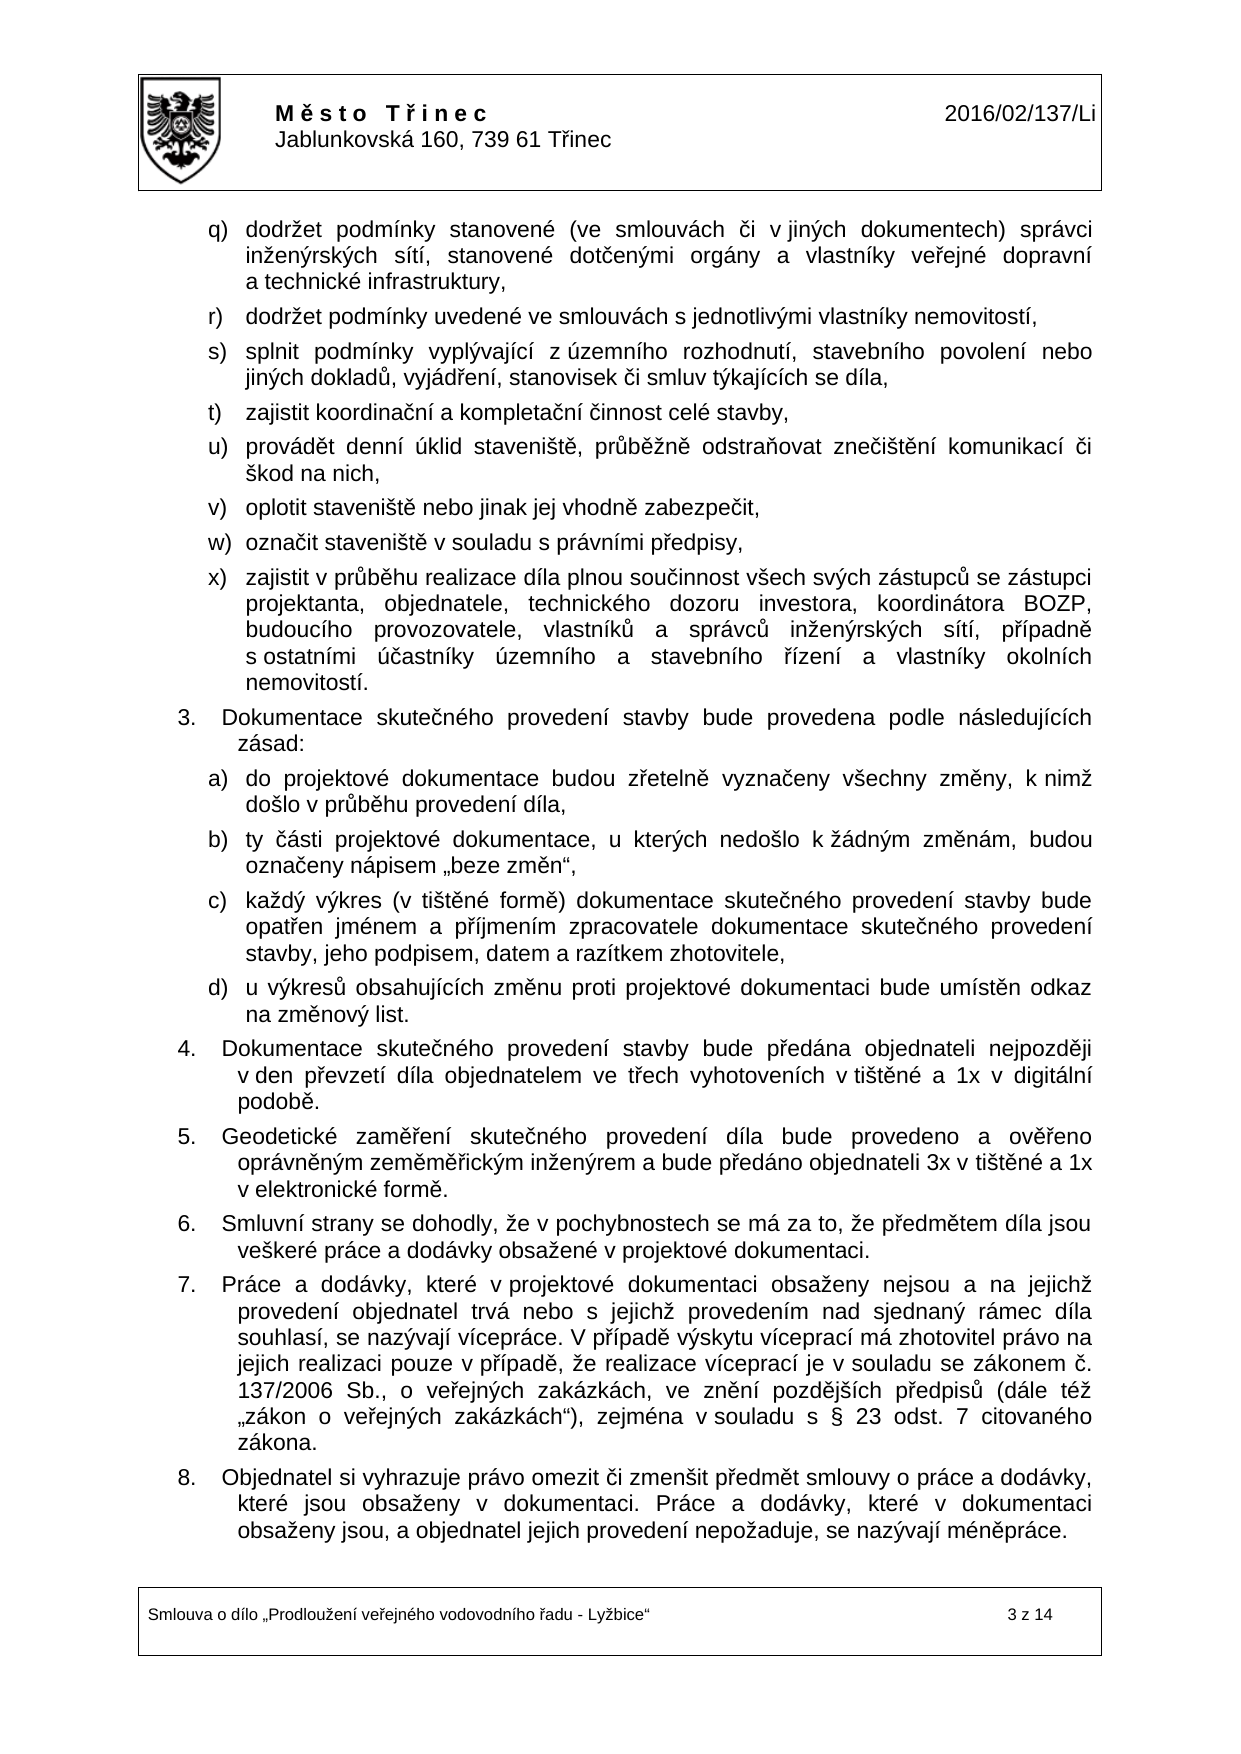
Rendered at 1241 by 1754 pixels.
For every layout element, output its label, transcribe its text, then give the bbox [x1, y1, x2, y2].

subtitle 7. Práce a dodávky, které v projektové dokumentaci obsaženy nejsou a na jejichž provedení objednatel trvá nebo s jejichž provedením nad sjednaný rámec díla souhlasí, se nazývají vícepráce. V případě výskytu víceprací má zhotovitel právo na jejich realizaci pouze v případě, že realizace víceprací je v souladu se zákonem č. 137/2006 Sb., o veřejných zakázkách, ve znění pozdějších předpisů (dále též „zákon o veřejných zakázkách“), zejména v souladu s § 23 odst. 7 citovaného zákona. [177, 1271, 1093, 1456]
subtitle zajistit v průběhu realizace díla plnou součinnost všech svých zástupců se zástupci projektanta, objednatele, technického dozoru investora, koordinátora BOZP, budoucího provozovatele, vlastníků a správců inženýrských sítí, případně s ostatními účastníky územního a stavebního řízení a vlastníky okolních nemovitostí. [208, 564, 1093, 696]
subtitle 3. Dokumentace skutečného provedení stavby bude provedena podle následujících zásad: [177, 704, 1093, 757]
list každý výkres (v tištěné formě) dokumentace skutečného provedení stavby bude opatřen jménem a příjmením zpracovatele dokumentace skutečného provedení stavby, jeho podpisem, datem a razítkem zhotovitele, [208, 887, 1093, 966]
list zajistit koordinační a kompletační činnost celé stavby, [208, 399, 1093, 425]
subtitle 5. Geodetické zaměření skutečného provedení díla bude provedeno a ověřeno oprávněným zeměměřickým inženýrem a bude předáno objednateli 3x v tištěné a 1x v elektronické formě. [177, 1123, 1093, 1202]
subtitle 8. Objednatel si vyhrazuje právo omezit či zmenšit předmět smlouvy o práce a dodávky, které jsou obsaženy v dokumentaci. Práce a dodávky, které v dokumentaci obsaženy jsou, a objednatel jejich provedení nepožaduje, se nazývají méněpráce. [177, 1464, 1093, 1543]
list označit staveniště v souladu s právními předpisy, [208, 529, 1093, 555]
list provádět denní úklid staveniště, průběžně odstraňovat znečištění komunikací či škod na nich, [208, 433, 1093, 486]
list oplotit staveniště nebo jinak jej vhodně zabezpečit, [208, 494, 1093, 521]
list ty části projektové dokumentace, u kterých nedošlo k žádným změnám, budou označeny nápisem „beze změn“, [208, 826, 1093, 879]
list dodržet podmínky uvedené ve smlouvách s jednotlivými vlastníky nemovitostí, [208, 303, 1093, 329]
subtitle 6. Smluvní strany se dohodly, že v pochybnostech se má za to, že předmětem díla jsou veškeré práce a dodávky obsažené v projektové dokumentaci. [177, 1210, 1093, 1263]
list do projektové dokumentace budou zřetelně vyznačeny všechny změny, k nimž došlo v průběhu provedení díla, [208, 765, 1093, 818]
list dodržet podmínky stanovené (ve smlouvách či v jiných dokumentech) správci inženýrských sítí, stanovené dotčenými orgány a vlastníky veřejné dopravní a technické infrastruktury, [208, 216, 1093, 294]
list splnit podmínky vyplývající z územního rozhodnutí, stavebního povolení nebo jiných dokladů, vyjádření, stanovisek či smluv týkajících se díla, [208, 338, 1093, 390]
list u výkresů obsahujících změnu proti projektové dokumentaci bude umístěn odkaz na změnový list. [208, 974, 1093, 1027]
subtitle 4. Dokumentace skutečného provedení stavby bude předána objednateli nejpozději v den převzetí díla objednatelem ve třech vyhotoveních v tištěné a 1x v digitální podobě. [177, 1035, 1093, 1114]
